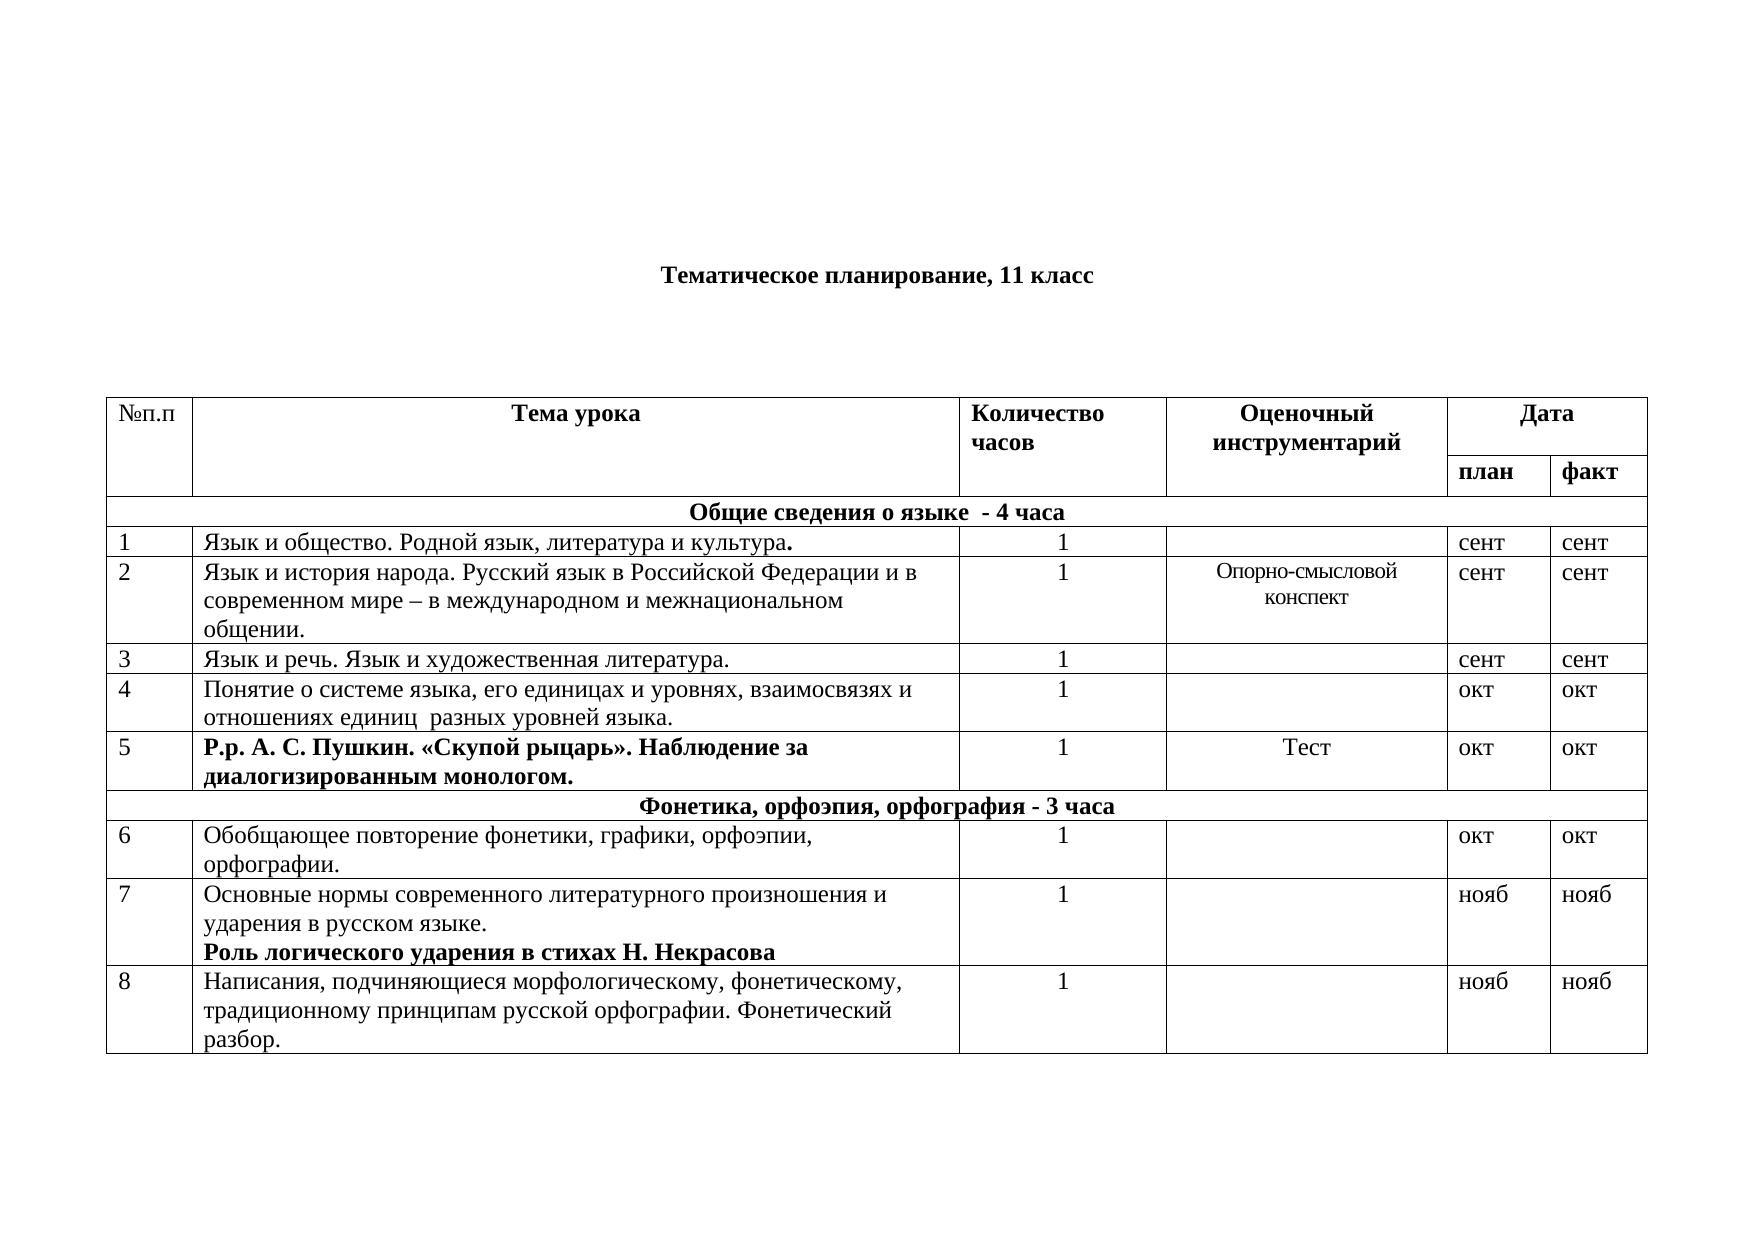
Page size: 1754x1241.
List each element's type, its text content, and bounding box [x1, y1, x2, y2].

table_cell Язык и история народа. Русский язык в Российской Федерации и в современном мире – в международном и межнациональном общении. [193, 557, 959, 643]
table_cell окт [1551, 821, 1647, 878]
text Тематическое планирование, 11 класс [118, 260, 1636, 289]
table_cell окт [1448, 674, 1550, 731]
table_cell 6 [107, 821, 192, 878]
table_cell окт [1551, 674, 1647, 731]
table_cell Общие сведения о языке - 4 часа [107, 497, 1647, 526]
table_cell 1 [960, 879, 1166, 965]
table_cell окт [1448, 732, 1550, 790]
table_cell Написания, подчиняющиеся морфологическому, фонетическому, традиционному принципам русской орфографии. Фонетический разбор. [193, 966, 959, 1053]
table_header Тема урока [193, 398, 959, 496]
table_cell Фонетика, орфоэпия, орфография - 3 часа [107, 791, 1647, 819]
table_cell 2 [107, 557, 192, 643]
table_cell Обобщающее повторение фонетики, графики, орфоэпии, орфографии. [193, 821, 959, 878]
table_cell 1 [107, 527, 192, 556]
table_header №п.п [107, 398, 192, 496]
table_cell нояб [1551, 966, 1647, 1053]
table_cell сент [1448, 527, 1550, 556]
table_cell 7 [107, 879, 192, 965]
table_cell Основные нормы современного литературного произношения и ударения в русском языке. Роль логического ударения в стихах Н. Некрасова [193, 879, 959, 965]
table_cell [1167, 879, 1447, 965]
table_cell 1 [960, 527, 1166, 556]
table_header Оценочный инструментарий [1167, 398, 1447, 496]
table_cell 5 [107, 732, 192, 790]
table_cell Тест [1167, 732, 1447, 790]
table_cell 4 [107, 674, 192, 731]
table_cell Язык и общество. Родной язык, литература и культура. [193, 527, 959, 556]
table_cell Язык и речь. Язык и художественная литература. [193, 644, 959, 673]
table_cell [1167, 527, 1447, 556]
table_cell 1 [960, 557, 1166, 643]
table_cell 1 [960, 644, 1166, 673]
table_cell Р.р. А. С. Пушкин. «Скупой рыцарь». Наблюдение за диалогизированным монологом. [193, 732, 959, 790]
table_cell нояб [1551, 879, 1647, 965]
table_cell [1167, 644, 1447, 673]
table_cell 1 [960, 821, 1166, 878]
table_cell нояб [1448, 879, 1550, 965]
table_cell [1167, 821, 1447, 878]
table_cell сент [1551, 557, 1647, 643]
table_cell 1 [960, 966, 1166, 1053]
table_header Дата [1448, 398, 1647, 455]
table_header Количество часов [960, 398, 1166, 496]
table_cell сент [1448, 644, 1550, 673]
table_cell [1167, 966, 1447, 1053]
table_cell нояб [1448, 966, 1550, 1053]
table_cell 3 [107, 644, 192, 673]
table_cell 1 [960, 674, 1166, 731]
table_cell [1167, 674, 1447, 731]
table_cell сент [1551, 527, 1647, 556]
table_cell сент [1448, 557, 1550, 643]
table_cell Понятие о системе языка, его единицах и уровнях, взаимосвязях и отношениях единиц разных уровней языка. [193, 674, 959, 731]
table_cell окт [1448, 821, 1550, 878]
table_cell план [1448, 456, 1550, 496]
table_cell окт [1551, 732, 1647, 790]
table_cell 1 [960, 732, 1166, 790]
table_cell 8 [107, 966, 192, 1053]
table_cell факт [1551, 456, 1647, 496]
table_cell сент [1551, 644, 1647, 673]
table_cell Опорно-смысловой конспект [1167, 557, 1447, 643]
